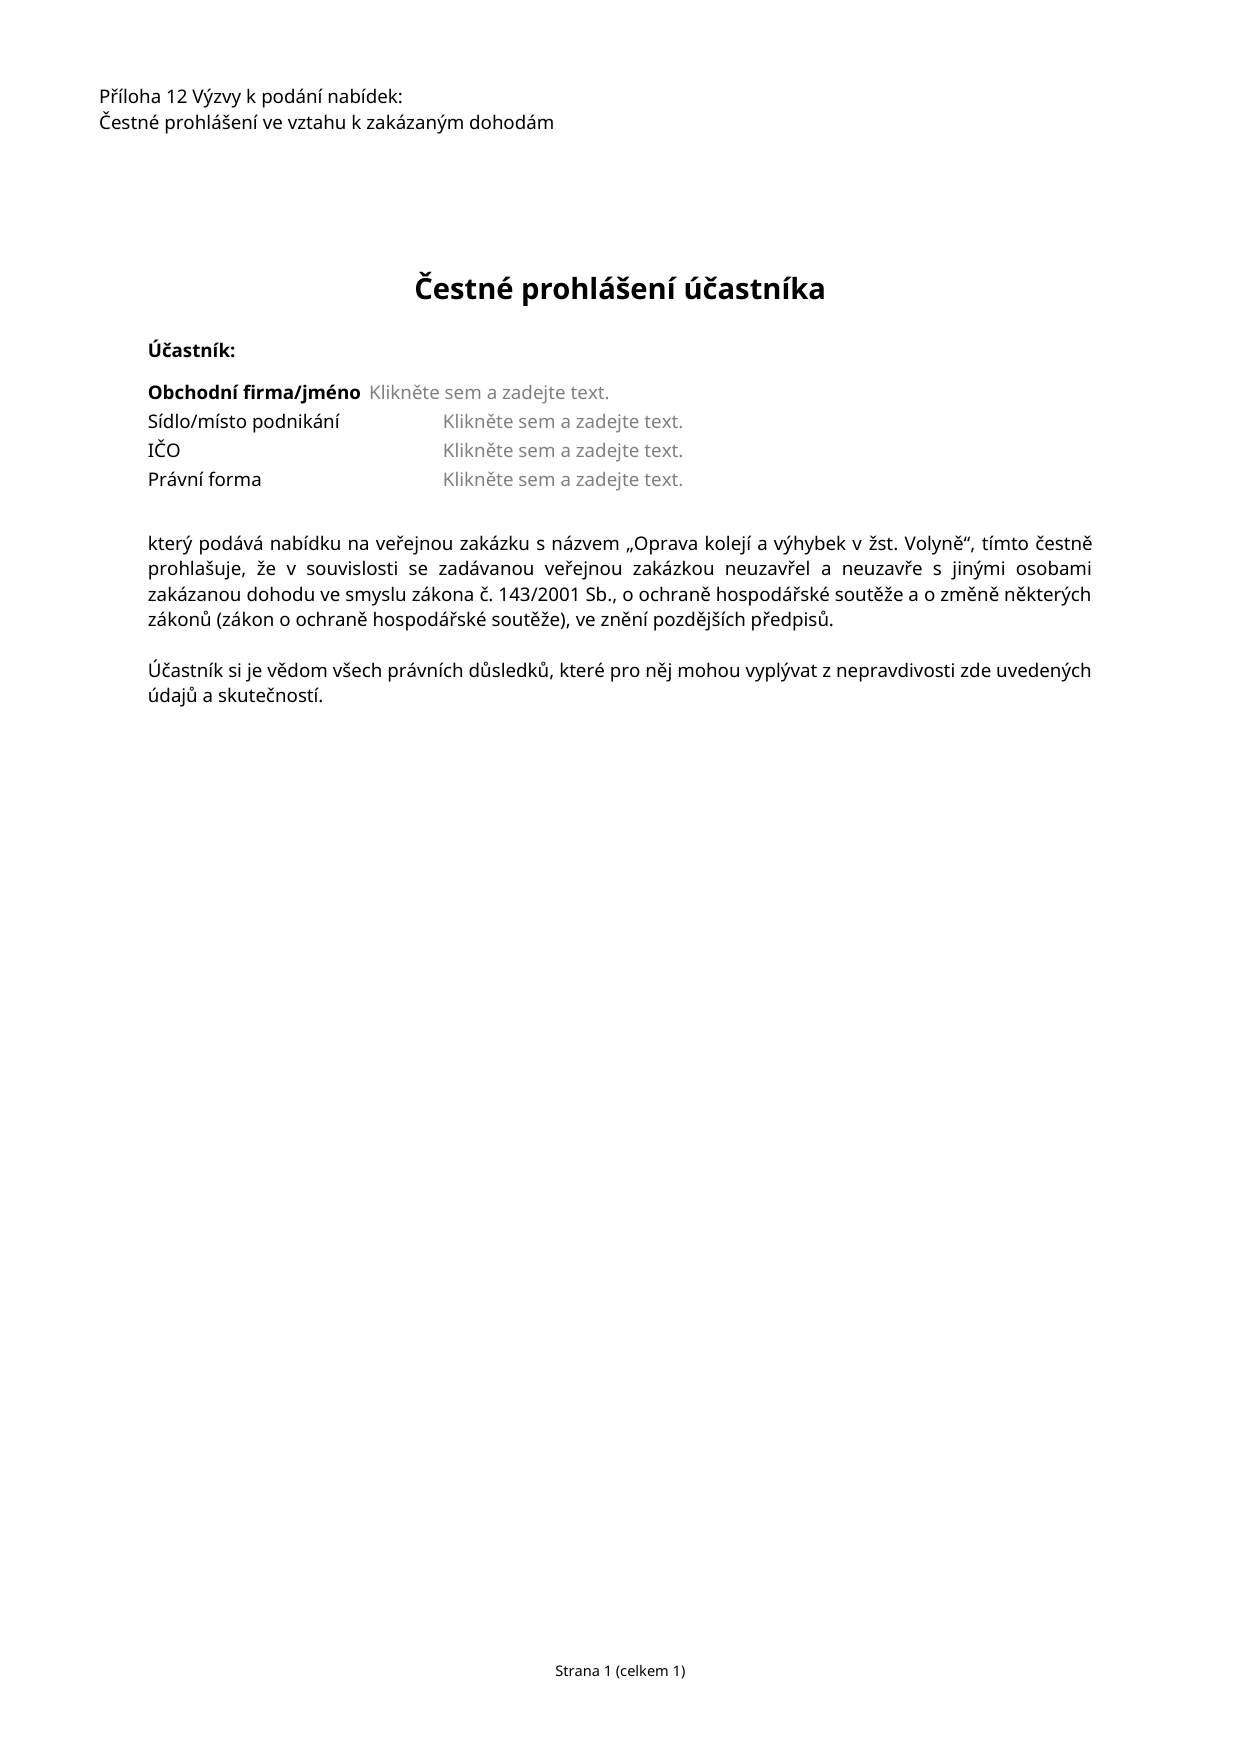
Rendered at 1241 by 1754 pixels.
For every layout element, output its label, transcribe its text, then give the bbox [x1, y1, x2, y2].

text který podává nabídku na veřejnou zakázku s názvem „Oprava kolejí a výhybek v žst. Volyně“, tímto čestně prohlašuje, že v souvislosti se zadávanou veřejnou zakázkou neuzavřel a neuzavře s jinými osobami zakázanou dohodu ve smyslu zákona č. 143/2001 Sb., o ochraně hospodářské soutěže a o změně některých zákonů (zákon o ochraně hospodářské soutěže), ve znění pozdějších předpisů. [148, 530, 1093, 632]
text Právní forma [148, 463, 1093, 492]
title Čestné prohlášení účastníka [148, 268, 1093, 308]
text Sídlo/místo podnikání [148, 405, 1093, 434]
text Obchodní firma/jméno [148, 376, 1093, 405]
text IČO [148, 434, 1093, 463]
text Účastník si je vědom všech právních důsledků, které pro něj mohou vyplývat z nepravdivosti zde uvedených údajů a skutečností. [148, 657, 1093, 708]
text Účastník: [148, 333, 1093, 364]
